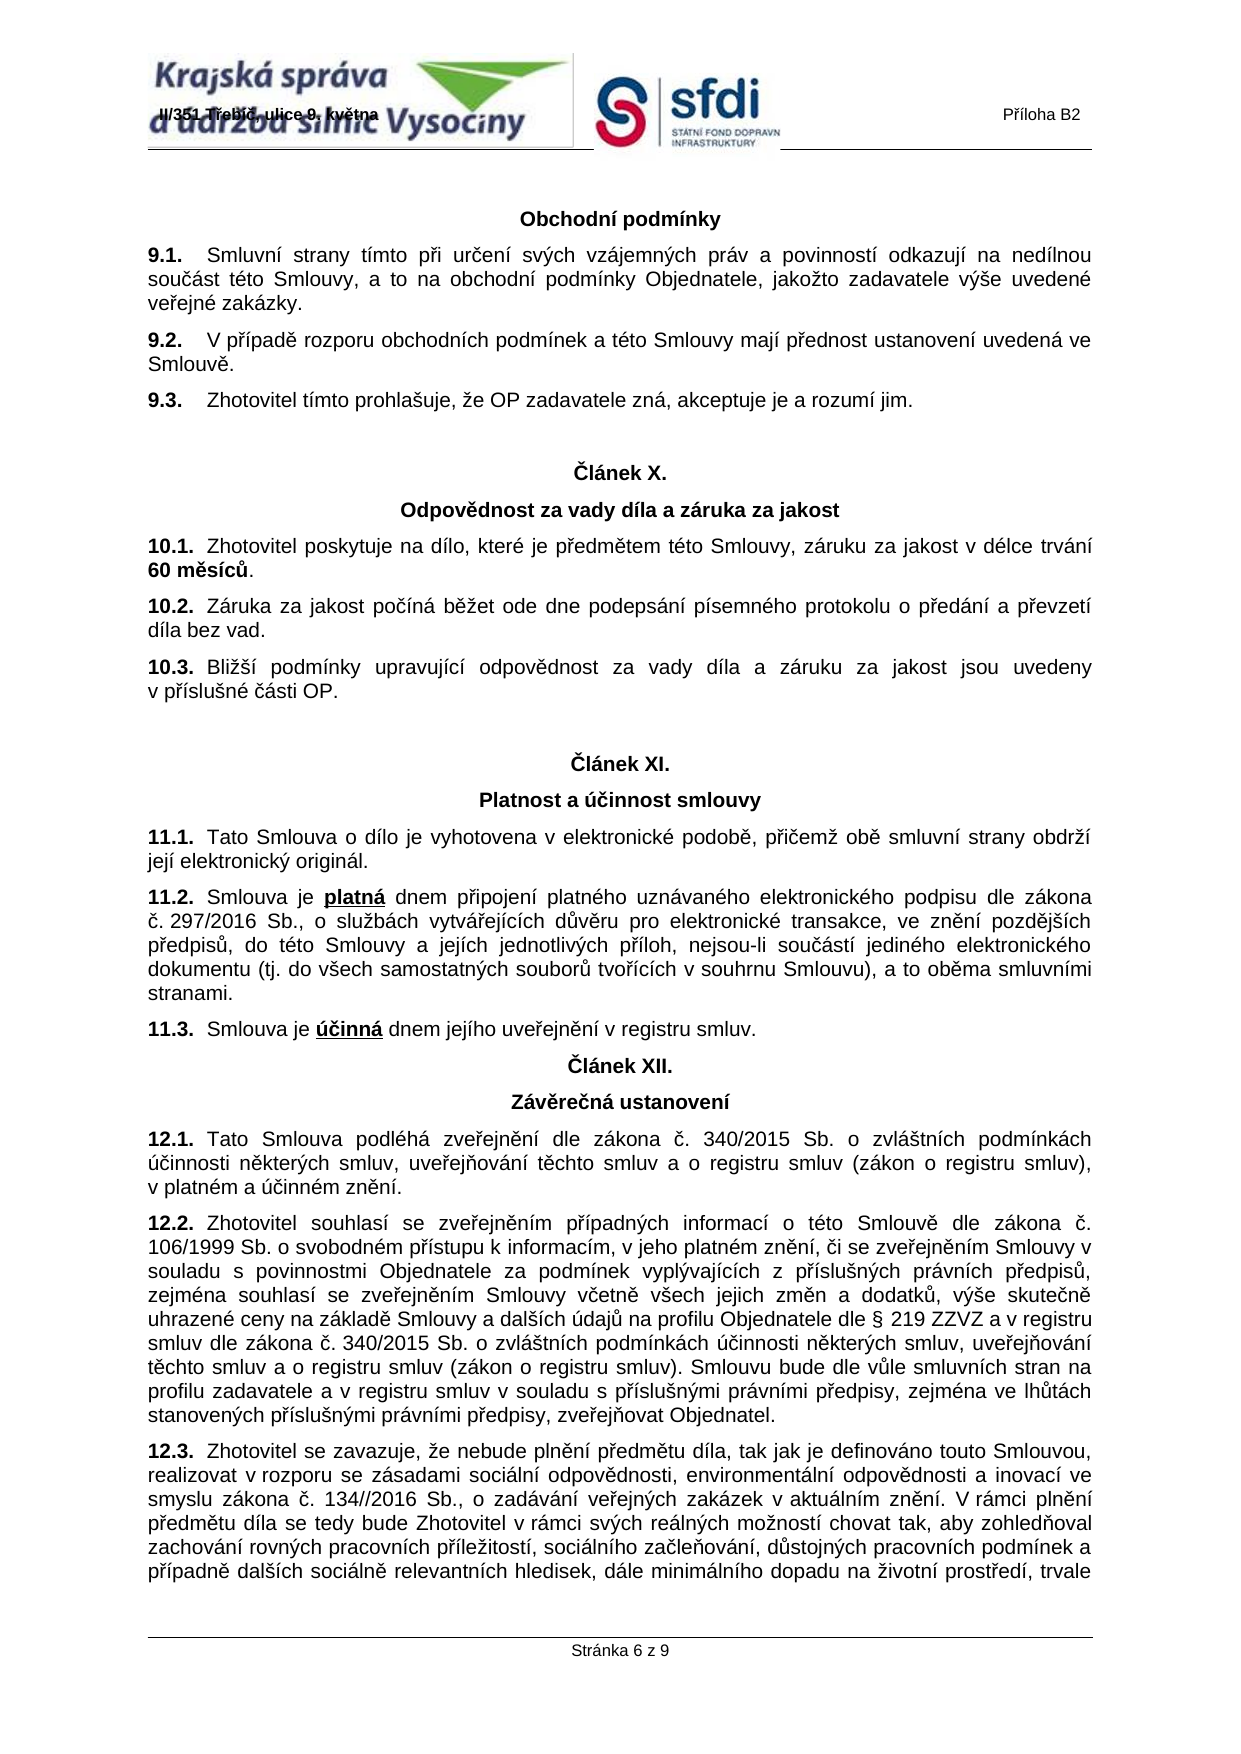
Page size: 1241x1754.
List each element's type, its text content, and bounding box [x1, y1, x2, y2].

list V případě rozporu obchodních podmínek a této Smlouvy mají přednost ustanovení uvedená ve Smlouvě. [148, 328, 1093, 376]
list Záruka za jakost počíná běžet ode dne podepsání písemného protokolu o předání a převzetí díla bez vad. [148, 594, 1093, 642]
list Zhotovitel souhlasí se zveřejněním případných informací o této Smlouvě dle zákona č. 106/1999 Sb. o svobodném přístupu k informacím, v jeho platném znění, či se zveřejněním Smlouvy v souladu s povinnostmi Objednatele za podmínek vyplývajících z příslušných právních předpisů, zejména souhlasí se zveřejněním Smlouvy včetně všech jejich změn a dodatků, výše skutečně uhrazené ceny na základě Smlouvy a dalších údajů na profilu Objednatele dle § 219 ZZVZ a v registru smluv dle zákona č. 340/2015 Sb. o zvláštních podmínkách účinnosti některých smluv, uveřejňování těchto smluv a o registru smluv (zákon o registru smluv). Smlouvu bude dle vůle smluvních stran na profilu zadavatele a v registru smluv v souladu s příslušnými právními předpisy, zejména ve lhůtách stanovených příslušnými právními předpisy, zveřejňovat Objednatel. [148, 1211, 1093, 1427]
list Zhotovitel poskytuje na dílo, které je předmětem této Smlouvy, záruku za jakost v délce trvání 60 měsíců. [148, 534, 1093, 582]
subtitle Platnost a účinnost smlouvy [148, 788, 1093, 812]
list Tato Smlouva podléhá zveřejnění dle zákona č. 340/2015 Sb. o zvláštních podmínkách účinnosti některých smluv, uveřejňování těchto smluv a o registru smluv (zákon o registru smluv), v platném a účinném znění. [148, 1127, 1093, 1198]
picture [147, 53, 574, 149]
text Článek XII. [148, 1054, 1093, 1078]
list Tato Smlouva o dílo je vyhotovena v elektronické podobě, přičemž obě smluvní strany obdrží její elektronický originál. [148, 824, 1093, 872]
subtitle Obchodní podmínky [148, 207, 1093, 231]
list Zhotovitel tímto prohlašuje, že OP zadavatele zná, akceptuje je a rozumí jim. [148, 388, 1093, 412]
text Článek X. [148, 461, 1093, 485]
picture [592, 57, 781, 161]
text Článek XI. [148, 752, 1093, 776]
subtitle Odpovědnost za vady díla a záruka za jakost [148, 497, 1093, 521]
subtitle Závěrečná ustanovení [148, 1090, 1093, 1114]
list Smlouva je účinná dnem jejího uveřejnění v registru smluv. [148, 1017, 1093, 1041]
list Bližší podmínky upravující odpovědnost za vady díla a záruku za jakost jsou uvedeny v příslušné části OP. [148, 655, 1093, 703]
list Smluvní strany tímto při určení svých vzájemných práv a povinností odkazují na nedílnou součást této Smlouvy, a to na obchodní podmínky Objednatele, jakožto zadavatele výše uvedené veřejné zakázky. [148, 243, 1093, 315]
list Smlouva je platná dnem připojení platného uznávaného elektronického podpisu dle zákona č. 297/2016 Sb., o službách vytvářejících důvěru pro elektronické transakce, ve znění pozdějších předpisů, do této Smlouvy a jejích jednotlivých příloh, nejsou-li součástí jediného elektronického dokumentu (tj. do všech samostatných souborů tvořících v souhrnu Smlouvu), a to oběma smluvními stranami. [148, 885, 1093, 1005]
